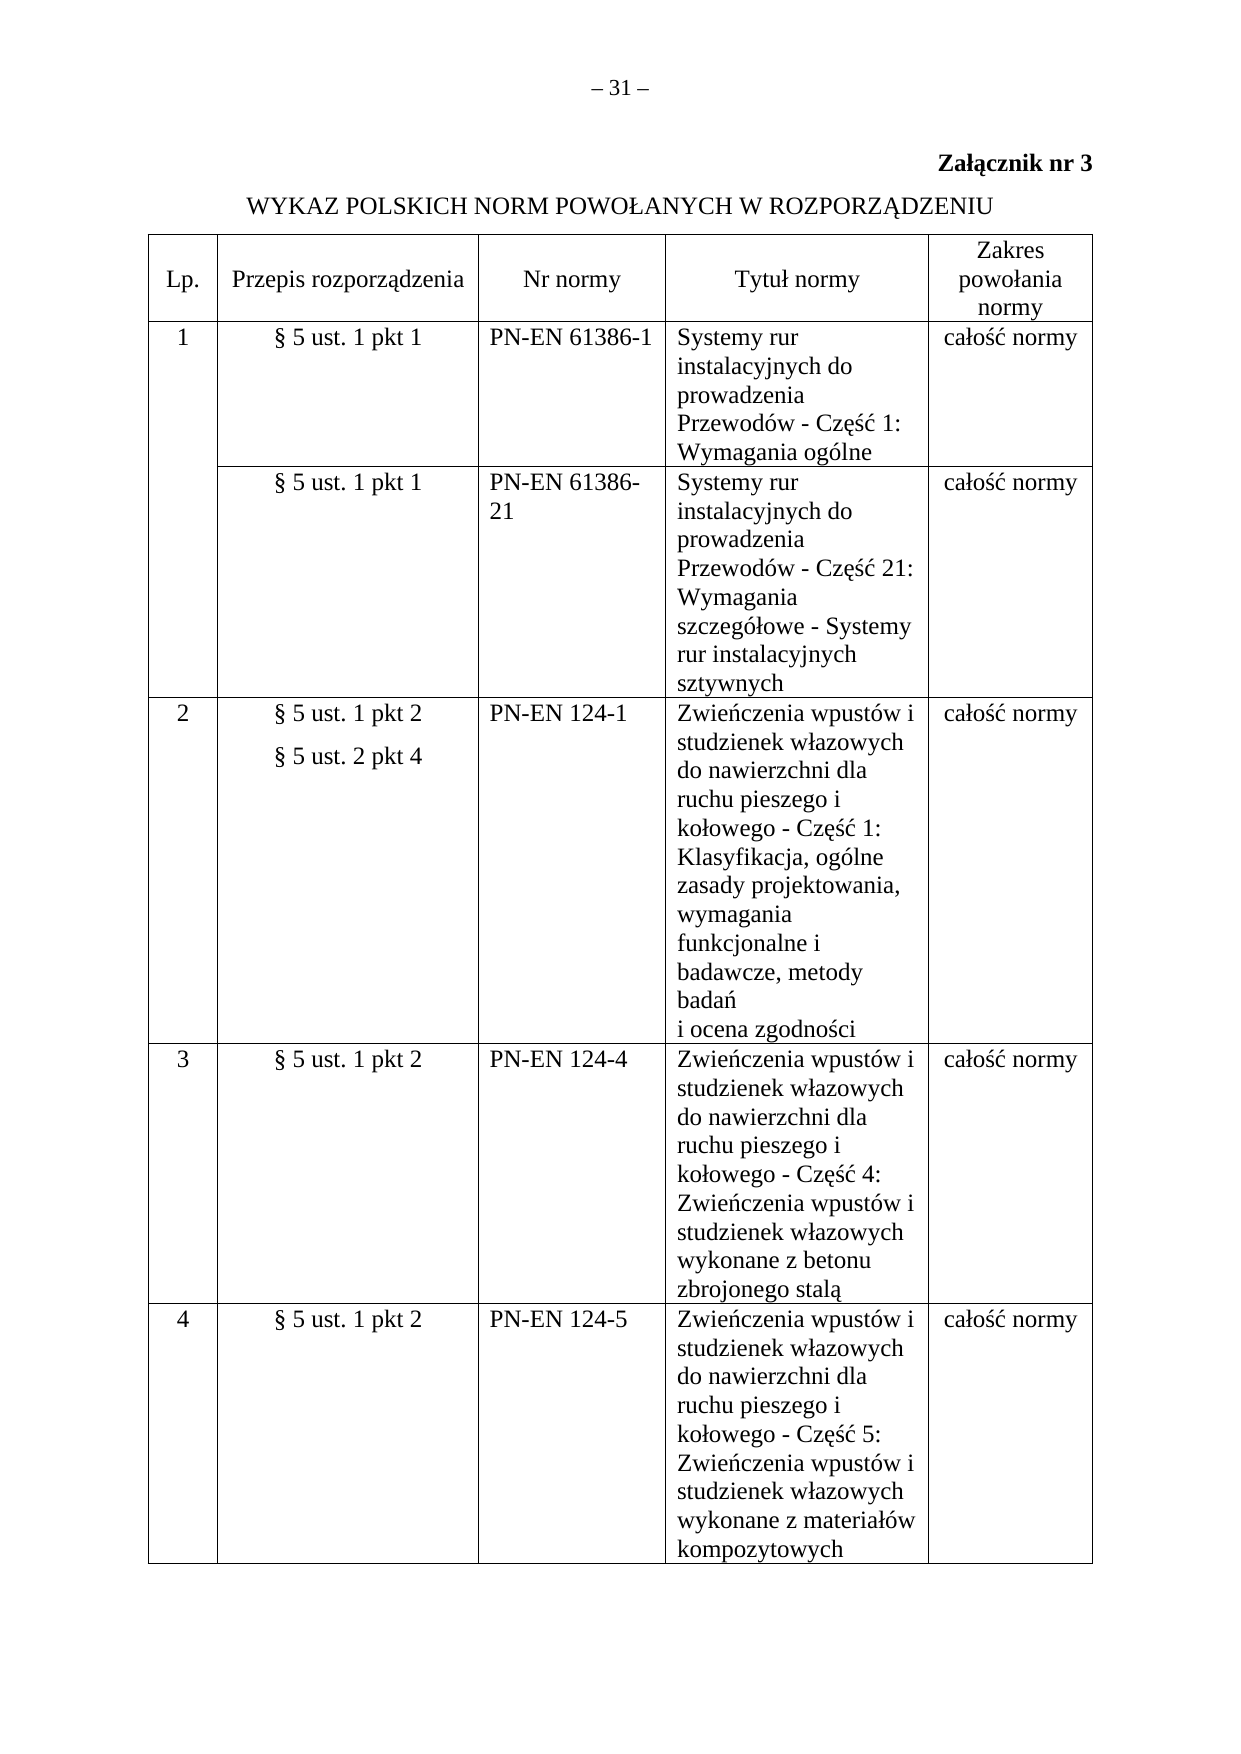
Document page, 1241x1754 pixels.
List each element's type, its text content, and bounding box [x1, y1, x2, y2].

table_cell PN-EN 61386-21 [479, 467, 665, 697]
table_cell § 5 ust. 1 pkt 1 [218, 467, 478, 697]
text WYKAZ POLSKICH NORM POWOŁANYCH W ROZPORZĄDZENIU [148, 191, 1093, 219]
table_cell PN-EN 124-1 [479, 698, 665, 1043]
table_cell PN-EN 61386-1 [479, 322, 665, 466]
table_cell całość normy [929, 467, 1092, 697]
table_cell Zwieńczenia wpustów i studzienek włazowych do nawierzchni dla ruchu pieszego i kołowego - Część 4: Zwieńczenia wpustów i studzienek włazowych wykonane z betonu zbrojonego stalą [666, 1044, 928, 1303]
table_cell całość normy [929, 698, 1092, 1043]
table_cell Zwieńczenia wpustów i studzienek włazowych do nawierzchni dla ruchu pieszego i kołowego - Część 1: Klasyfikacja, ogólne zasady projektowania, wymagania funkcjonalne i badawcze, metody badań i ocena zgodności [666, 698, 928, 1043]
table_cell § 5 ust. 1 pkt 2 [218, 1044, 478, 1303]
table_cell 4 [149, 1304, 217, 1563]
table_cell 3 [149, 1044, 217, 1303]
table_cell § 5 ust. 1 pkt 2 § 5 ust. 2 pkt 4 [218, 698, 478, 1043]
table_cell Zwieńczenia wpustów i studzienek włazowych do nawierzchni dla ruchu pieszego i kołowego - Część 5: Zwieńczenia wpustów i studzienek włazowych wykonane z materiałów kompozytowych [666, 1304, 928, 1563]
table_cell Systemy rur instalacyjnych do prowadzenia Przewodów - Część 1: Wymagania ogólne [666, 322, 928, 466]
table_header Tytuł normy [666, 235, 928, 321]
table_cell całość normy [929, 322, 1092, 466]
text Załącznik nr 3 [148, 148, 1093, 176]
table_cell 1 [149, 322, 217, 697]
table_cell PN-EN 124-4 [479, 1044, 665, 1303]
table_header Zakres powołania normy [929, 235, 1092, 321]
table_cell 2 [149, 698, 217, 1043]
table_header Nr normy [479, 235, 665, 321]
table_header Przepis rozporządzenia [218, 235, 478, 321]
table_cell Systemy rur instalacyjnych do prowadzenia Przewodów - Część 21: Wymagania szczegółowe - Systemy rur instalacyjnych sztywnych [666, 467, 928, 697]
table_cell PN-EN 124-5 [479, 1304, 665, 1563]
table_cell § 5 ust. 1 pkt 2 [218, 1304, 478, 1563]
table_header Lp. [149, 235, 217, 321]
table_cell całość normy [929, 1304, 1092, 1563]
table_cell całość normy [929, 1044, 1092, 1303]
table_cell § 5 ust. 1 pkt 1 [218, 322, 478, 466]
